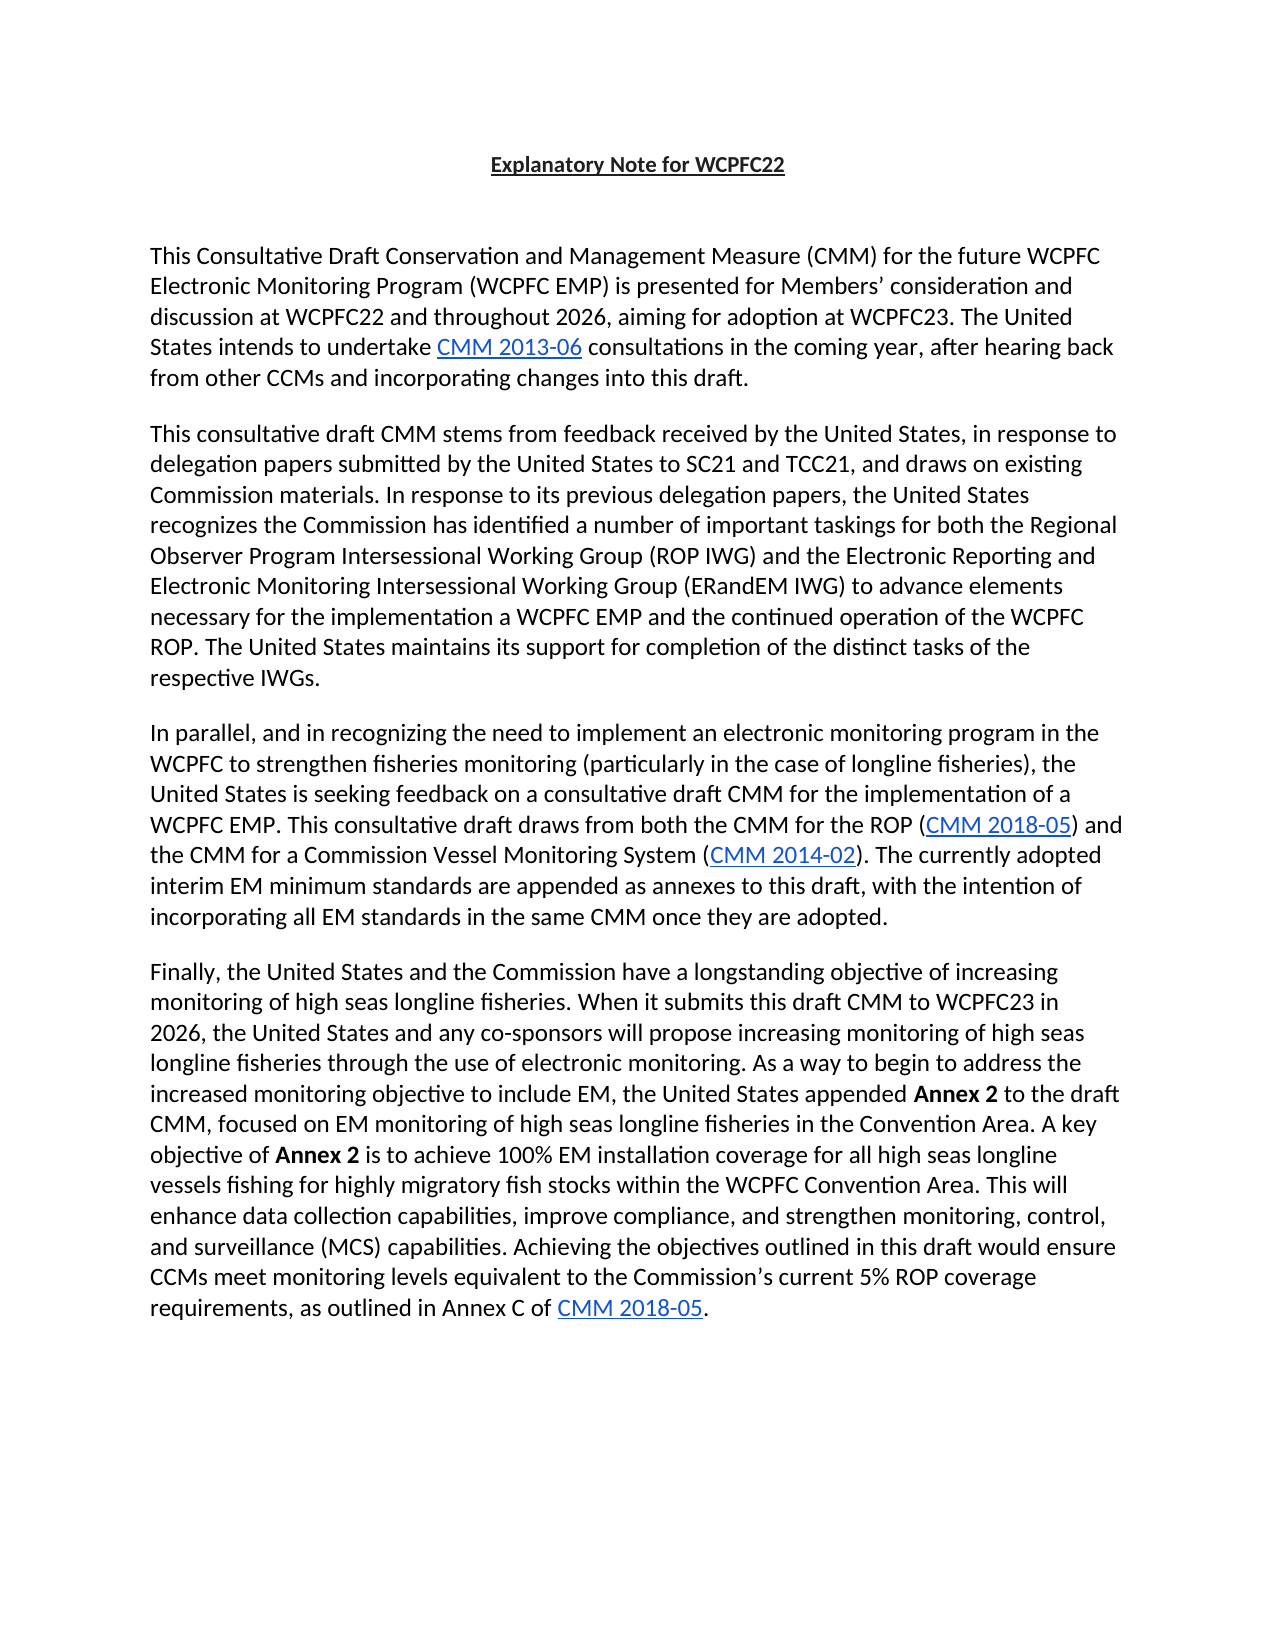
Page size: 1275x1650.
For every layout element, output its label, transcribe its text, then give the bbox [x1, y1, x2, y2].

text Finally, the United States and the Commission have a longstanding objective of increasing monitoring of high seas longline fisheries. When it submits this draft CMM to WCPFC23 in 2026, the United States and any co-sponsors will propose increasing monitoring of high seas longline fisheries through the use of electronic monitoring. As a way to begin to address the increased monitoring objective to include EM, the United States appended Annex 2 to the draft CMM, focused on EM monitoring of high seas longline fisheries in the Convention Area. A key objective of Annex 2 is to achieve 100% EM installation coverage for all high seas longline vessels fishing for highly migratory fish stocks within the WCPFC Convention Area. This will enhance data collection capabilities, improve compliance, and strengthen monitoring, control, and surveillance (MCS) capabilities. Achieving the objectives outlined in this draft would ensure CCMs meet monitoring levels equivalent to the Commission’s current 5% ROP coverage requirements, as outlined in Annex C of CMM 2018-05. [150, 956, 1121, 1322]
text This Consultative Draft Conservation and Management Measure (CMM) for the future WCPFC Electronic Monitoring Program (WCPFC EMP) is presented for Members’ consideration and discussion at WCPFC22 and throughout 2026, aiming for adoption at WCPFC23. The United States intends to undertake CMM 2013-06 consultations in the coming year, after hearing back from other CCMs and incorporating changes into this draft. [150, 240, 1125, 392]
text In parallel, and in recognizing the need to implement an electronic monitoring program in the WCPFC to strengthen fisheries monitoring (particularly in the case of longline fisheries), the United States is seeking feedback on a consultative draft CMM for the implementation of a WCPFC EMP. This consultative draft draws from both the CMM for the ROP (CMM 2018-05) and the CMM for a Commission Vessel Monitoring System (CMM 2014-02). The currently adopted interim EM minimum standards are appended as annexes to this draft, with the intention of incorporating all EM standards in the same CMM once they are adopted. [150, 717, 1125, 931]
text Explanatory Note for WCPFC22 [290, 150, 986, 178]
text This consultative draft CMM stems from feedback received by the United States, in response to delegation papers submitted by the United States to SC21 and TCC21, and draws on existing Commission materials. In response to its previous delegation papers, the United States recognizes the Commission has identified a number of important taskings for both the Regional Observer Program Intersessional Working Group (ROP IWG) and the Electronic Reporting and Electronic Monitoring Intersessional Working Group (ERandEM IWG) to advance elements necessary for the implementation a WCPFC EMP and the continued operation of the WCPFC ROP. The United States maintains its support for completion of the distinct tasks of the respective IWGs. [150, 418, 1125, 693]
